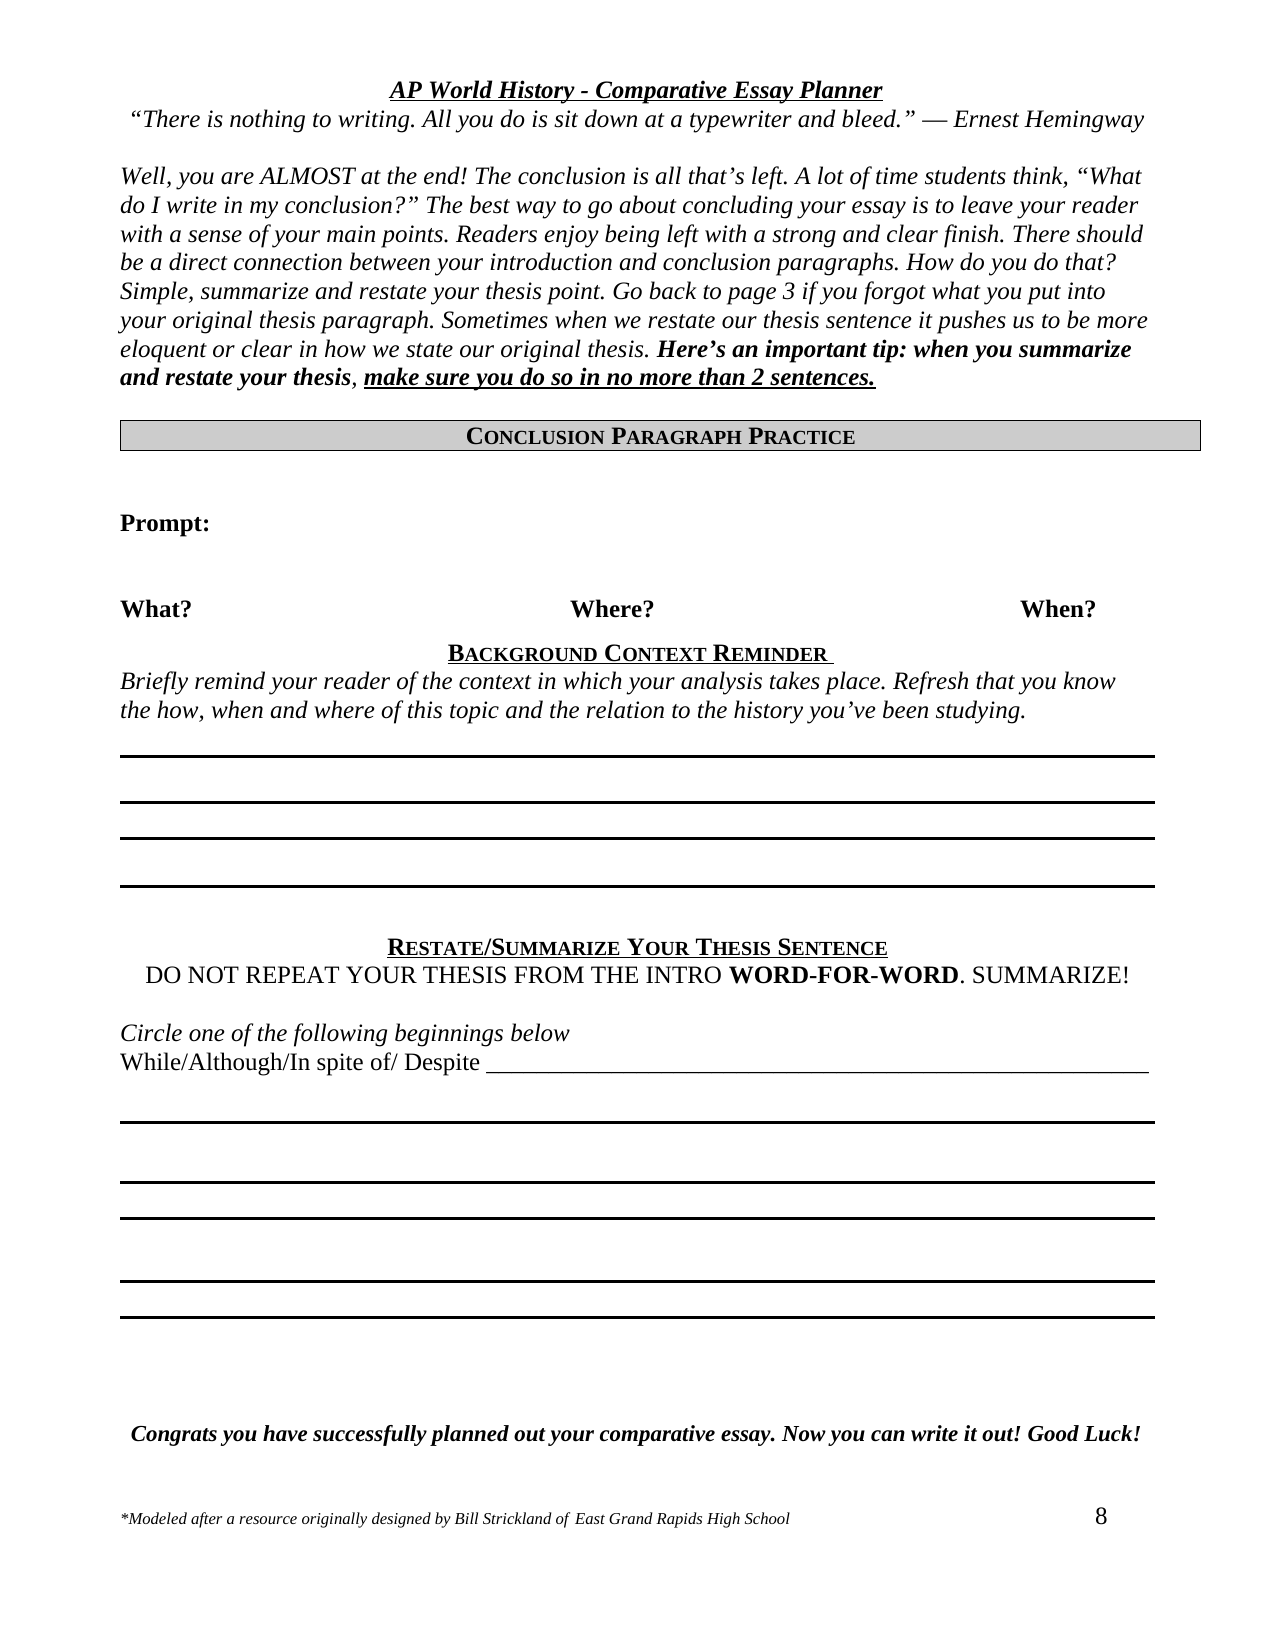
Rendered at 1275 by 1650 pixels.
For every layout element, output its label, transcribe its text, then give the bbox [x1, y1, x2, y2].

text Restate/Summarize Your Thesis Sentence [120, 932, 1155, 960]
text While/Although/In spite of/ Despite _____________________________________________________ [120, 1047, 1155, 1075]
table_header Conclusion Paragraph Practice [121, 421, 1200, 450]
text Briefly remind your reader of the context in which your analysis takes place. Refresh that you know the how, when and where of this topic and the relation to the history you’ve been studying. [120, 666, 1155, 724]
text Well, you are ALMOST at the end! The conclusion is all that’s left. A lot of time students think, “What do I write in my conclusion?” The best way to go about concluding your essay is to leave your reader with a sense of your main points. Readers enjoy being left with a strong and clear finish. There should be a direct connection between your introduction and conclusion paragraphs. How do you do that? Simple, summarize and restate your thesis point. Go back to page 3 if you forgot what you put into your original thesis paragraph. Sometimes when we restate our thesis sentence it pushes us to be more eloquent or clear in how we state our original thesis. Here’s an important tip: when you summarize and restate your thesis, make sure you do so in no more than 2 sentences. [120, 161, 1155, 391]
text Prompt: [120, 508, 1155, 537]
text Circle one of the following beginnings below [120, 1018, 1155, 1047]
text DO NOT REPEAT YOUR THESIS FROM THE INTRO WORD-FOR-WORD. SUMMARIZE! [120, 960, 1155, 989]
text Background Context Reminder [120, 638, 1155, 666]
text What? Where? When? [120, 594, 1155, 623]
text Congrats you have successfully planned out your comparative essay. Now you can write it out! Good Luck! [120, 1420, 1155, 1446]
